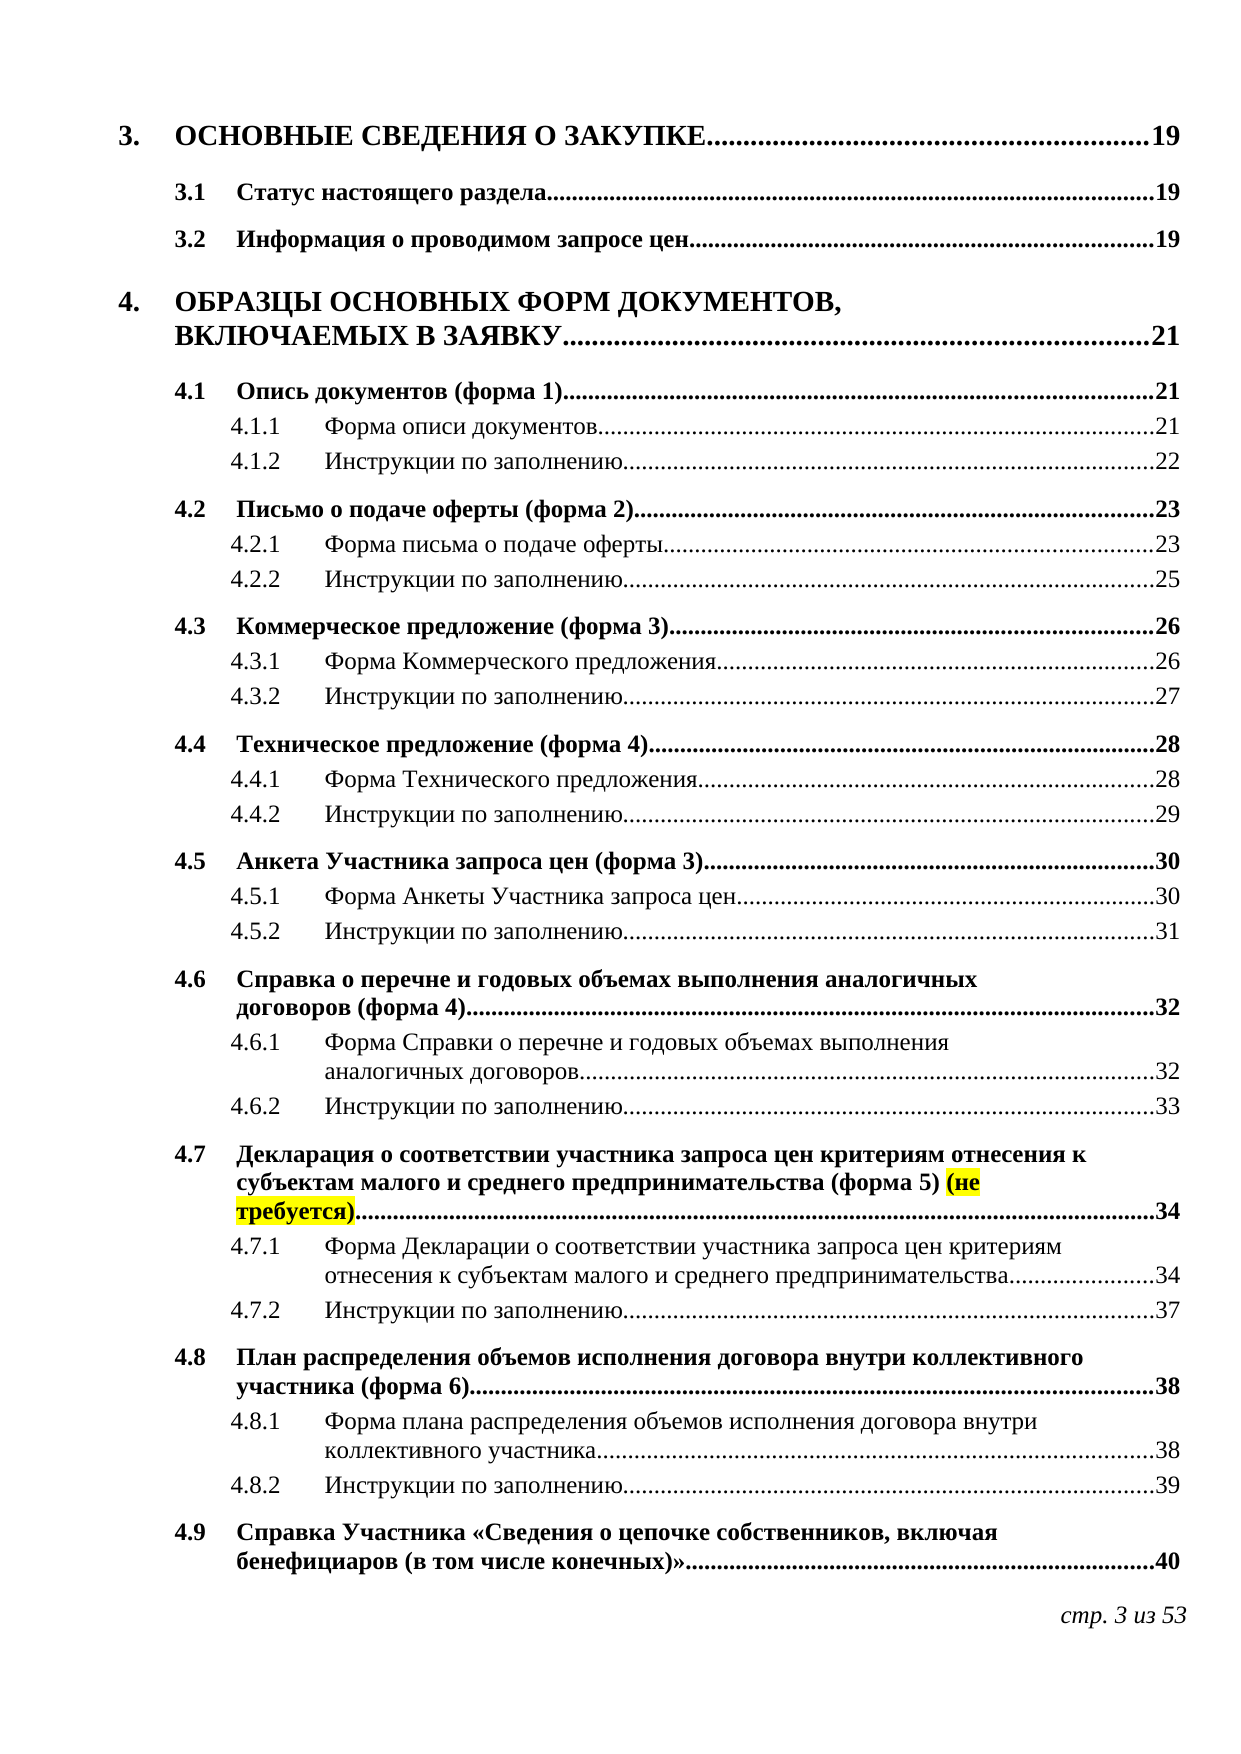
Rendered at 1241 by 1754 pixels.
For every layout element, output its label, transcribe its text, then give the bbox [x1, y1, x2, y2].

text 4.4.1 Форма Технического предложения 28 [230, 764, 1063, 792]
text 4.7.2 Инструкции по заполнению 37 [230, 1295, 1063, 1324]
text 4.8.2 Инструкции по заполнению 39 [230, 1470, 1063, 1499]
text 4.1.2 Инструкции по заполнению 22 [230, 446, 1063, 475]
text 4.3.2 Инструкции по заполнению 27 [230, 681, 1063, 710]
text 4. Образцы основных форм документов, включаемых в заявку 21 [118, 284, 1063, 351]
text 4.7 Декларация о соответствии участника запроса цен критериям отнесения к субъектам малого и среднего предпринимательства (форма 5) (не требуется) 34 [174, 1139, 1093, 1225]
text 4.2 Письмо о подаче оферты (форма 2) 23 [174, 494, 1093, 522]
text 4.3.1 Форма Коммерческого предложения 26 [230, 646, 1063, 675]
text 4.8 План распределения объемов исполнения договора внутри коллективного участника (форма 6) 38 [174, 1342, 1093, 1400]
text 4.9 Справка Участника «Сведения о цепочке собственников, включая бенефициаров (в том числе конечных)» 40 [174, 1517, 1093, 1575]
text 4.6 Справка о перечне и годовых объемах выполнения аналогичных договоров (форма 4) 32 [174, 964, 1093, 1021]
text 3.1 Статус настоящего раздела 19 [174, 177, 1093, 205]
text 3.2 Информация о проводимом запросе цен 19 [174, 224, 1093, 253]
text 4.6.1 Форма Справки о перечне и годовых объемах выполнения аналогичных договоров 32 [230, 1027, 1063, 1085]
text 4.1 Опись документов (форма 1) 21 [174, 376, 1093, 405]
text 4.8.1 Форма плана распределения объемов исполнения договора внутри коллективного участника 38 [230, 1406, 1063, 1464]
text 4.4 Техническое предложение (форма 4) 28 [174, 729, 1093, 757]
text 4.2.2 Инструкции по заполнению 25 [230, 564, 1063, 592]
text 4.5.2 Инструкции по заполнению 31 [230, 916, 1063, 945]
text 4.7.1 Форма Декларации о соответствии участника запроса цен критериям отнесения к субъектам малого и среднего предпринимательства 34 [230, 1231, 1063, 1289]
text 4.6.2 Инструкции по заполнению 33 [230, 1091, 1063, 1120]
text 4.4.2 Инструкции по заполнению 29 [230, 799, 1063, 827]
text 4.2.1 Форма письма о подаче оферты 23 [230, 529, 1063, 557]
text 4.1.1 Форма описи документов 21 [230, 411, 1063, 440]
text 4.3 Коммерческое предложение (форма 3) 26 [174, 611, 1093, 640]
text 3. ОСНОВНЫЕ СВЕДЕНИЯ О ЗАКУПКЕ 19 [118, 118, 1063, 152]
text 4.5 Анкета Участника запроса цен (форма 3) 30 [174, 846, 1093, 875]
text 4.5.1 Форма Анкеты Участника запроса цен 30 [230, 881, 1063, 910]
